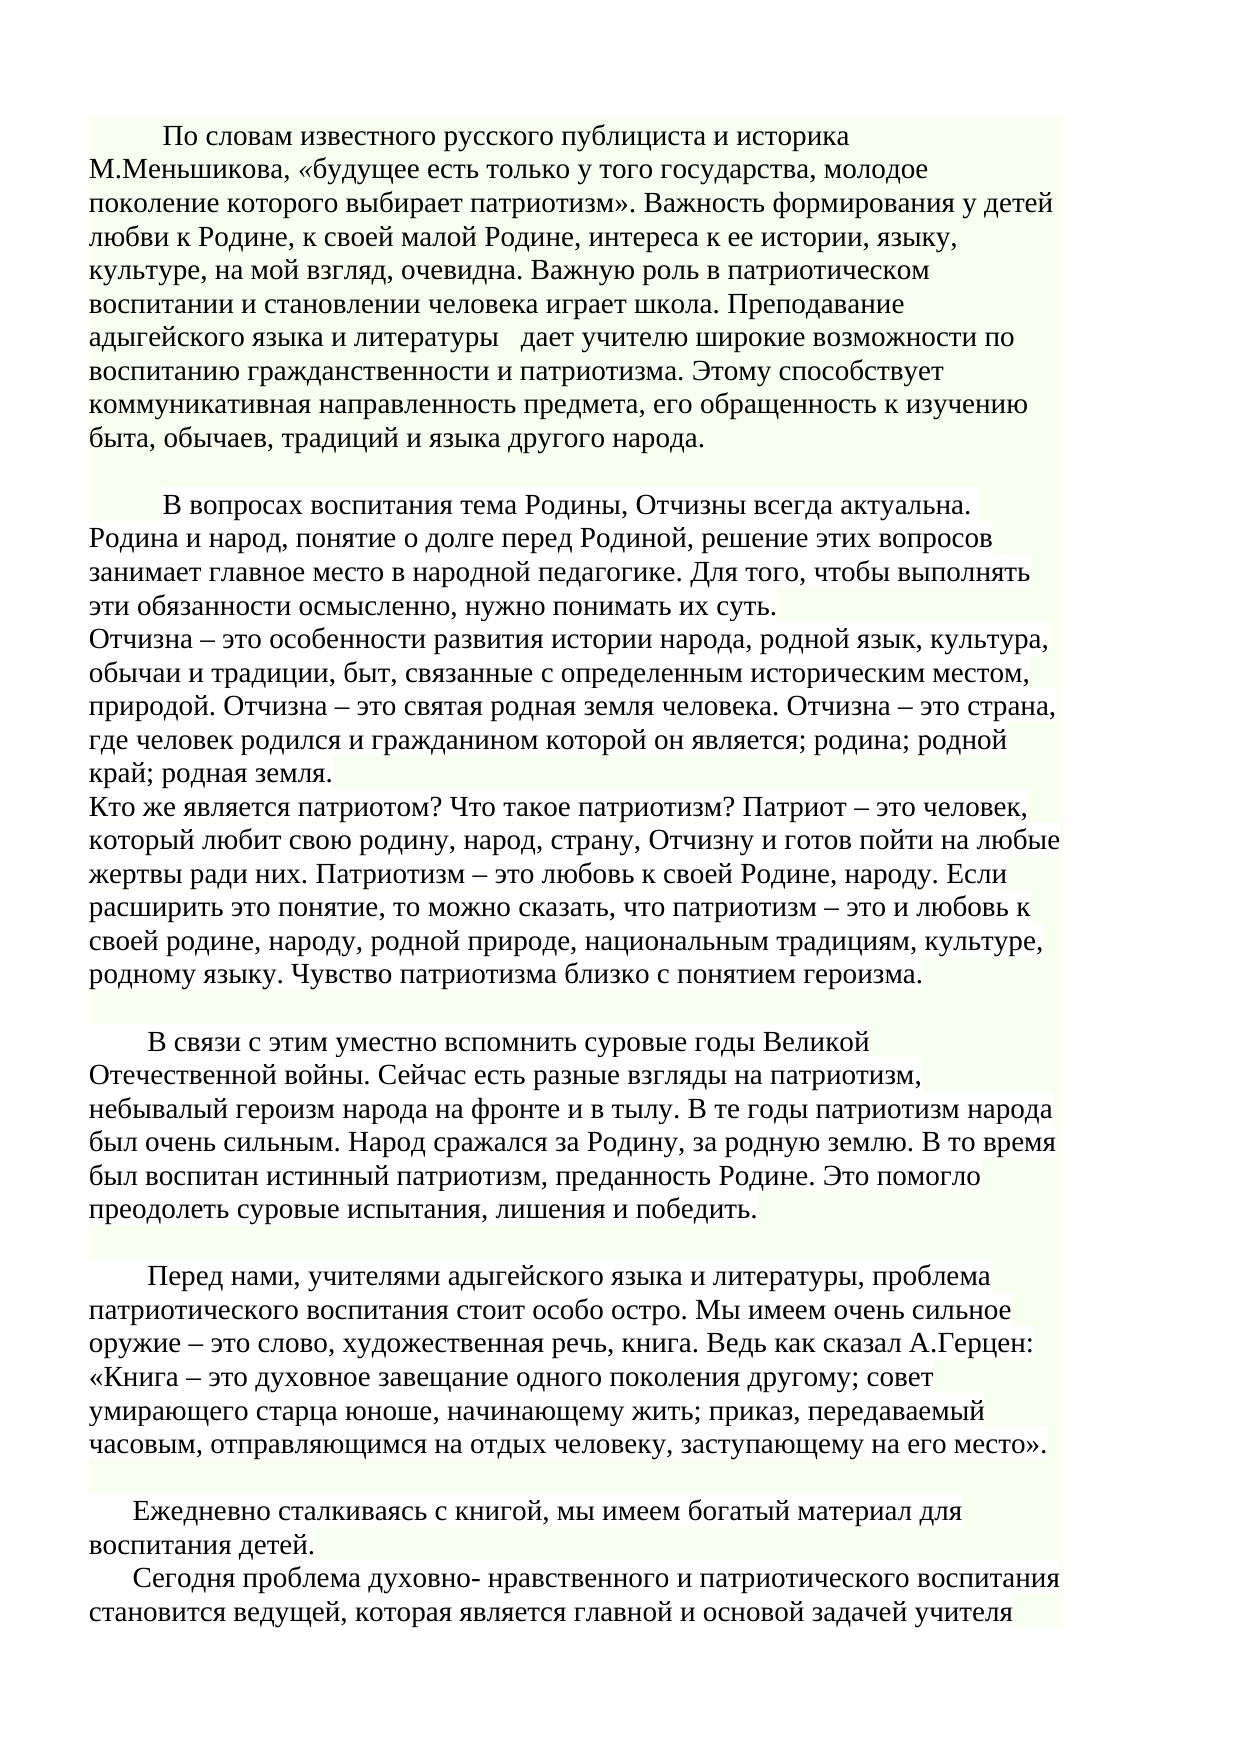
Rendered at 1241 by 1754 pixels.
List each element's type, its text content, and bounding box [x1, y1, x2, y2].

text По словам известного русского публициста и историка М.Меньшикова, «будущее есть только у того государства, молодое поколение которого выбирает патриотизм». Важность формирования у детей любви к Родине, к своей малой Родине, интереса к ее истории, языку, культуре, на мой взгляд, очевидна. Важную роль в патриотическом воспитании и становлении человека играет школа. Преподавание адыгейского языка и литературы дает учителю широкие возможности по воспитанию гражданственности и патриотизма. Этому способствует коммуникативная направленность предмета, его обращенность к изучению быта, обычаев, традиций и языка другого народа. [89, 118, 1063, 453]
